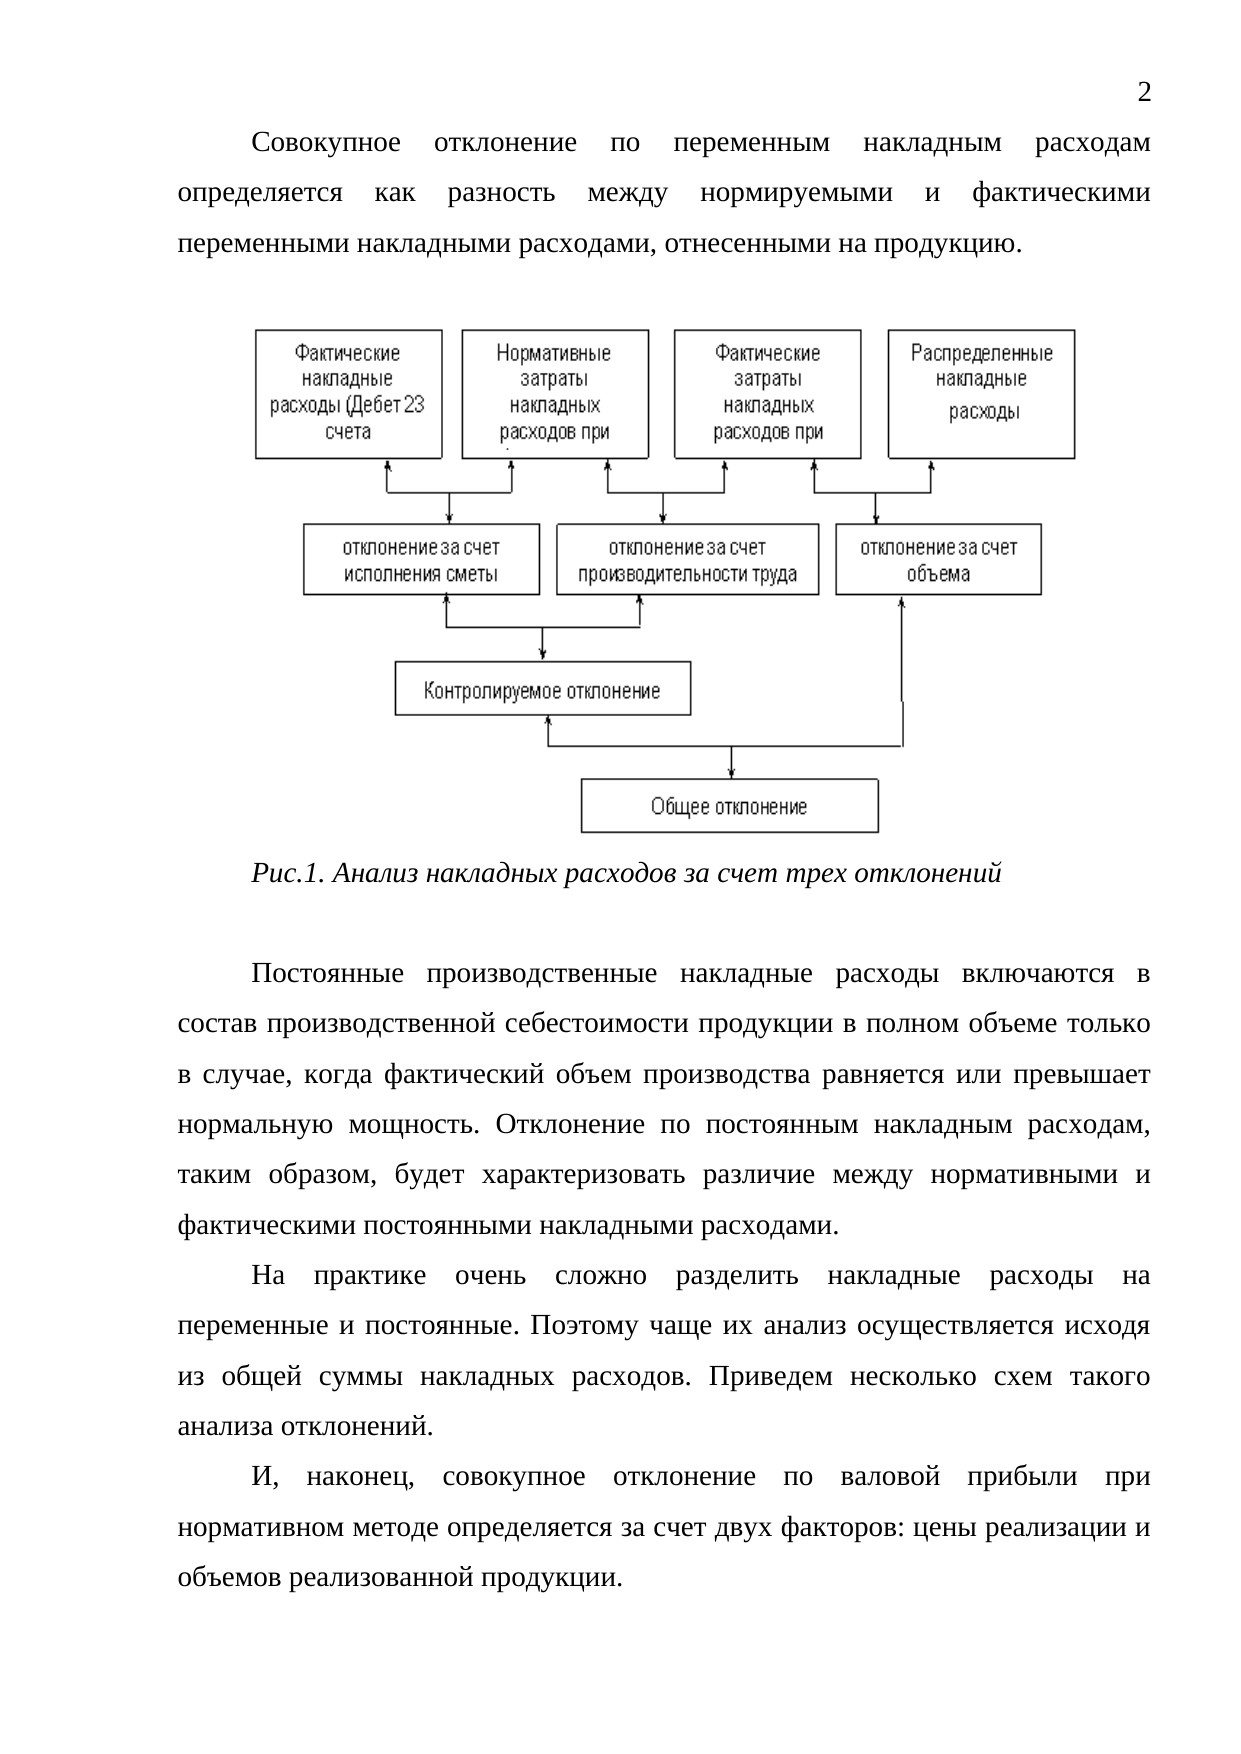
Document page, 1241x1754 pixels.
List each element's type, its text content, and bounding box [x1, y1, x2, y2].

text Рис.1. Анализ накладных расходов за счет трех отклонений [177, 855, 1152, 888]
text Совокупное отклонение по переменным накладным расходам определяется как разность между нормируемыми и фактическими переменными накладными расходами, отнесенными на продукцию. [177, 124, 1152, 258]
text И, наконец, совокупное отклонение по валовой прибыли при нормативном методе определяется за счет двух факторов: цены реализации и объемов реализованной продукции. [177, 1458, 1152, 1593]
text На практике очень сложно разделить накладные расходы на переменные и постоянные. Поэтому чаще их анализ осуществляется исходя из общей суммы накладных расходов. Приведем несколько схем такого анализа отклонений. [177, 1257, 1152, 1442]
picture [251, 325, 1080, 838]
text Постоянные производственные накладные расходы включаются в состав производственной себестоимости продукции в полном объеме только в случае, когда фактический объем производства равняется или превышает нормальную мощность. Отклонение по постоянным накладным расходам, таким образом, будет характеризовать различие между нормативными и фактическими постоянными накладными расходами. [177, 955, 1152, 1240]
